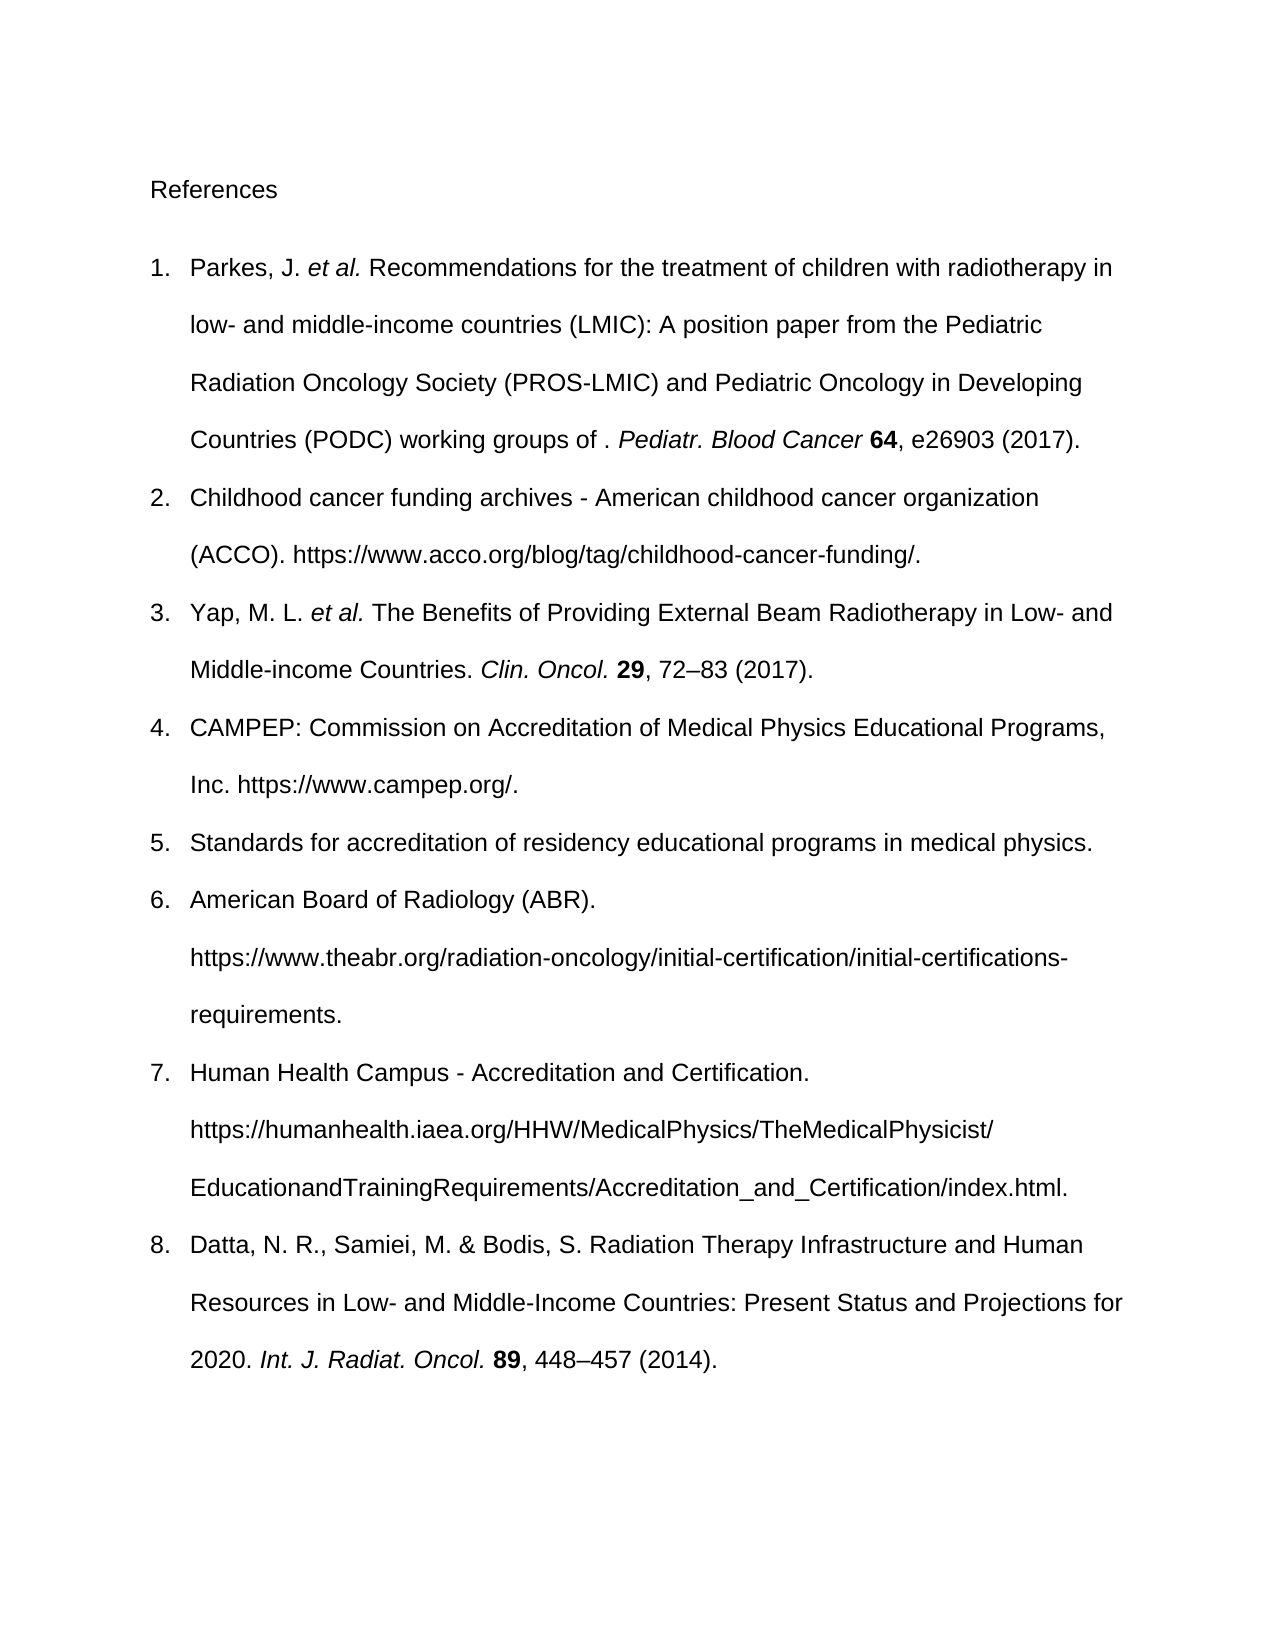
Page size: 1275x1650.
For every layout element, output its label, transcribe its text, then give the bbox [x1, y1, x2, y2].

text 5. Standards for accreditation of residency educational programs in medical physics. [150, 828, 1125, 857]
text 6. American Board of Radiology (ABR). https://www.theabr.org/radiation-oncology/initial-certification/initial-certifications-requirements. [150, 885, 1125, 1029]
text 1. Parkes, J. et al. Recommendations for the treatment of children with radiotherapy in low- and middle-income countries (LMIC): A position paper from the Pediatric Radiation Oncology Society (PROS-LMIC) and Pediatric Oncology in Developing Countries (PODC) working groups of . Pediatr. Blood Cancer 64, e26903 (2017). [150, 253, 1125, 454]
subtitle References [150, 175, 1125, 204]
text 7. Human Health Campus - Accreditation and Certification. https://humanhealth.iaea.org/HHW/MedicalPhysics/TheMedicalPhysicist/EducationandTrainingRequirements/Accreditation_and_Certification/index.html. [150, 1058, 1125, 1202]
text 3. Yap, M. L. et al. The Benefits of Providing External Beam Radiotherapy in Low- and Middle-income Countries. Clin. Oncol. 29, 72–83 (2017). [150, 598, 1125, 684]
text 4. CAMPEP: Commission on Accreditation of Medical Physics Educational Programs, Inc. https://www.campep.org/. [150, 713, 1125, 799]
text 8. Datta, N. R., Samiei, M. & Bodis, S. Radiation Therapy Infrastructure and Human Resources in Low- and Middle-Income Countries: Present Status and Projections for 2020. Int. J. Radiat. Oncol. 89, 448–457 (2014). [150, 1230, 1125, 1374]
text 2. Childhood cancer funding archives - American childhood cancer organization (ACCO). https://www.acco.org/blog/tag/childhood-cancer-funding/. [150, 483, 1125, 569]
